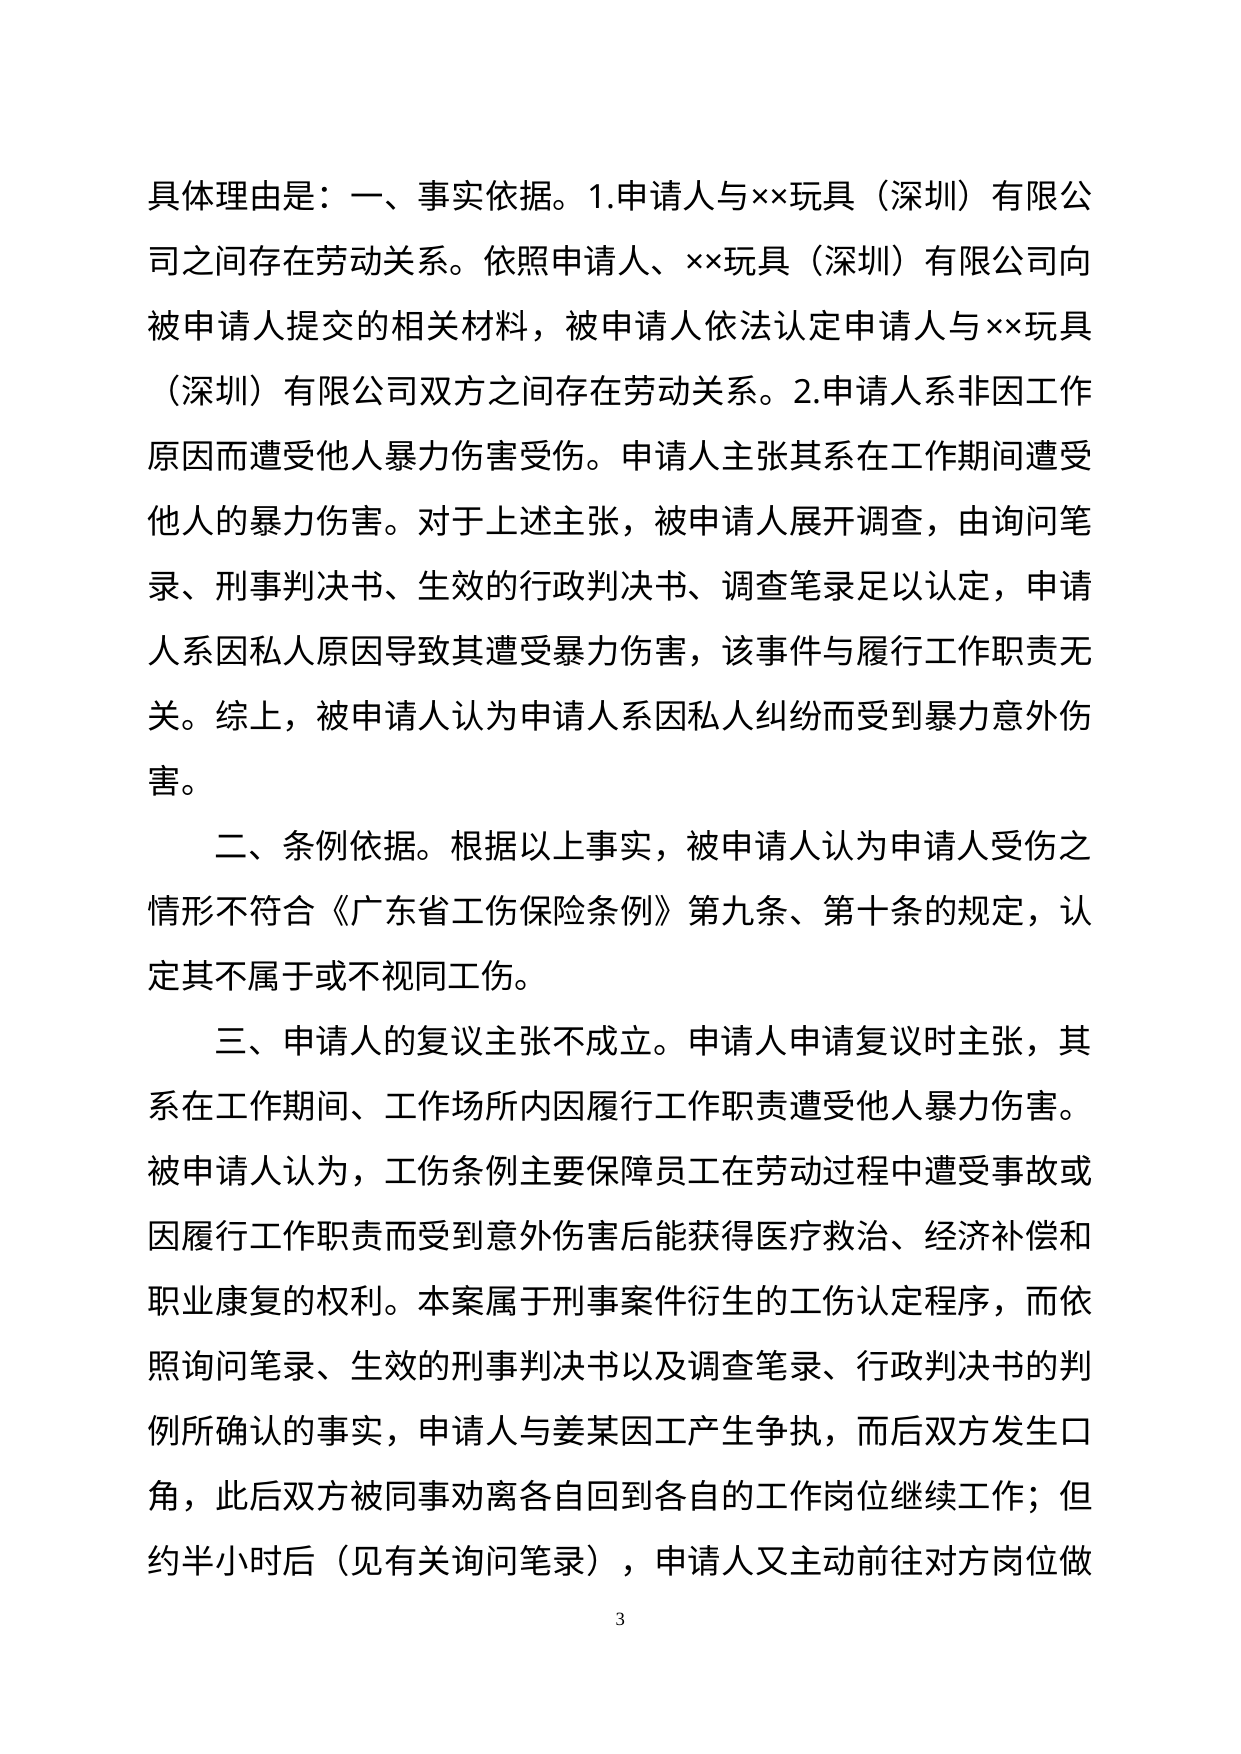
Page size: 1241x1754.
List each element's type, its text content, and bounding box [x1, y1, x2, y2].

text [148, 162, 1092, 812]
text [148, 1007, 1092, 1592]
text 二、条例依据。根据以上事实，被申请人认为申请人受伤之情形不符合《广东省工伤保险条例》第九条、第十条的规定，认定其不属于或不视同工伤。 [148, 812, 1092, 1007]
